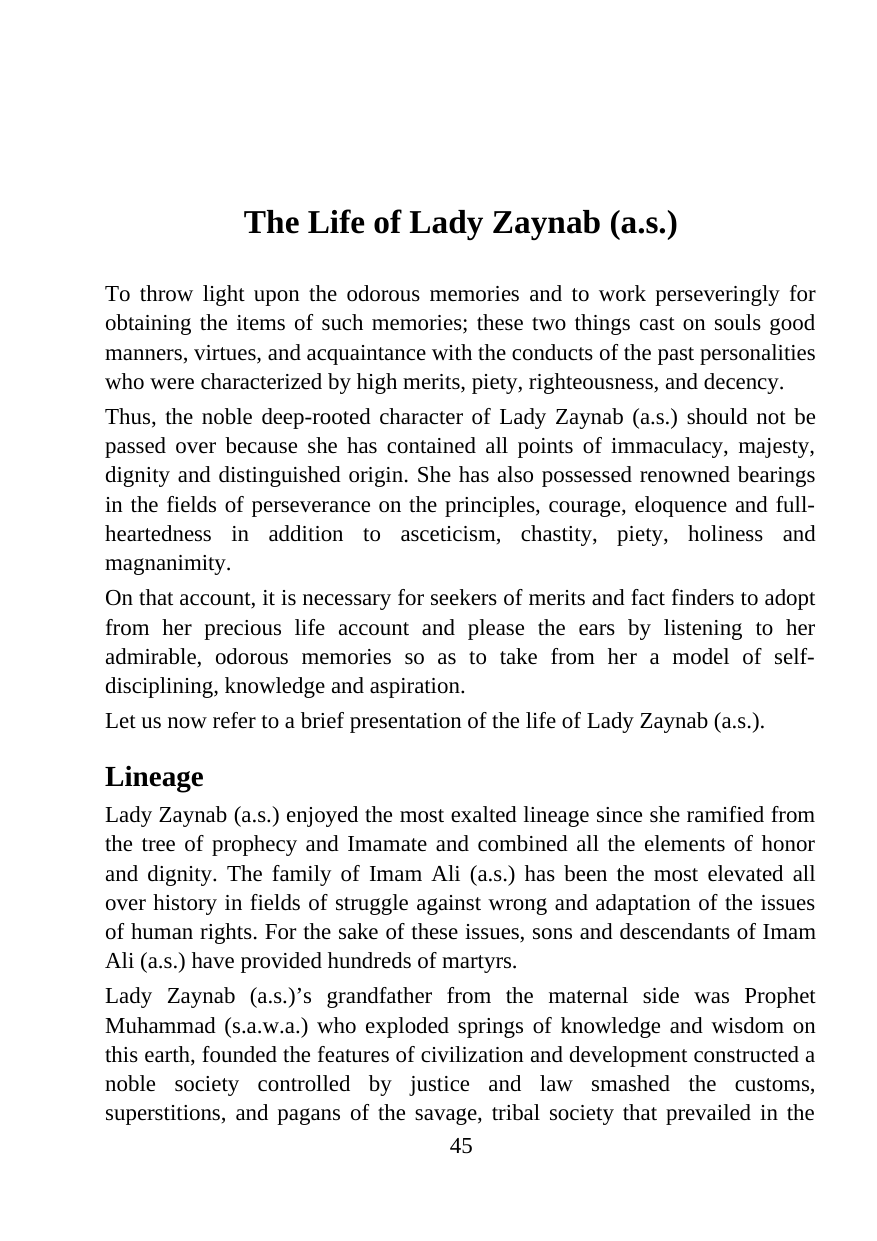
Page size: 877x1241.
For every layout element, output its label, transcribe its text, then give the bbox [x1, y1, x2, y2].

text To throw light upon the odorous memories and to work perseveringly for obtaining the items of such memories; these two things cast on souls good manners, virtues, and acquaintance with the conducts of the past personalities who were characterized by high merits, piety, righteousness, and decency. [105, 278, 817, 395]
text Lady Zaynab (a.s.) enjoyed the most exalted lineage since she ramified from the tree of prophecy and Imamate and combined all the elements of honor and dignity. The family of Imam Ali (a.s.) has been the most elevated all over history in fields of struggle against wrong and adaptation of the issues of human rights. For the sake of these issues, sons and descendants of Imam Ali (a.s.) have provided hundreds of martyrs. [105, 799, 817, 974]
subtitle Lineage [105, 759, 817, 793]
text Let us now refer to a brief presentation of the life of Lady Zaynab (a.s.). [105, 705, 817, 734]
text Thus, the noble deep-rooted character of Lady Zaynab (a.s.) should not be passed over because she has contained all points of immaculacy, majesty, dignity and distinguished origin. She has also possessed renowned bearings in the fields of perseverance on the principles, courage, eloquence and full-heartedness in addition to asceticism, chastity, piety, holiness and magnanimity. [105, 401, 817, 576]
subtitle The Life of Lady Zaynab (a.s.) [105, 202, 817, 241]
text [105, 981, 817, 1126]
text On that account, it is necessary for seekers of merits and fact finders to adopt from her precious life account and please the ears by listening to her admirable, odorous memories so as to take from her a model of self-disciplining, knowledge and aspiration. [105, 582, 817, 699]
